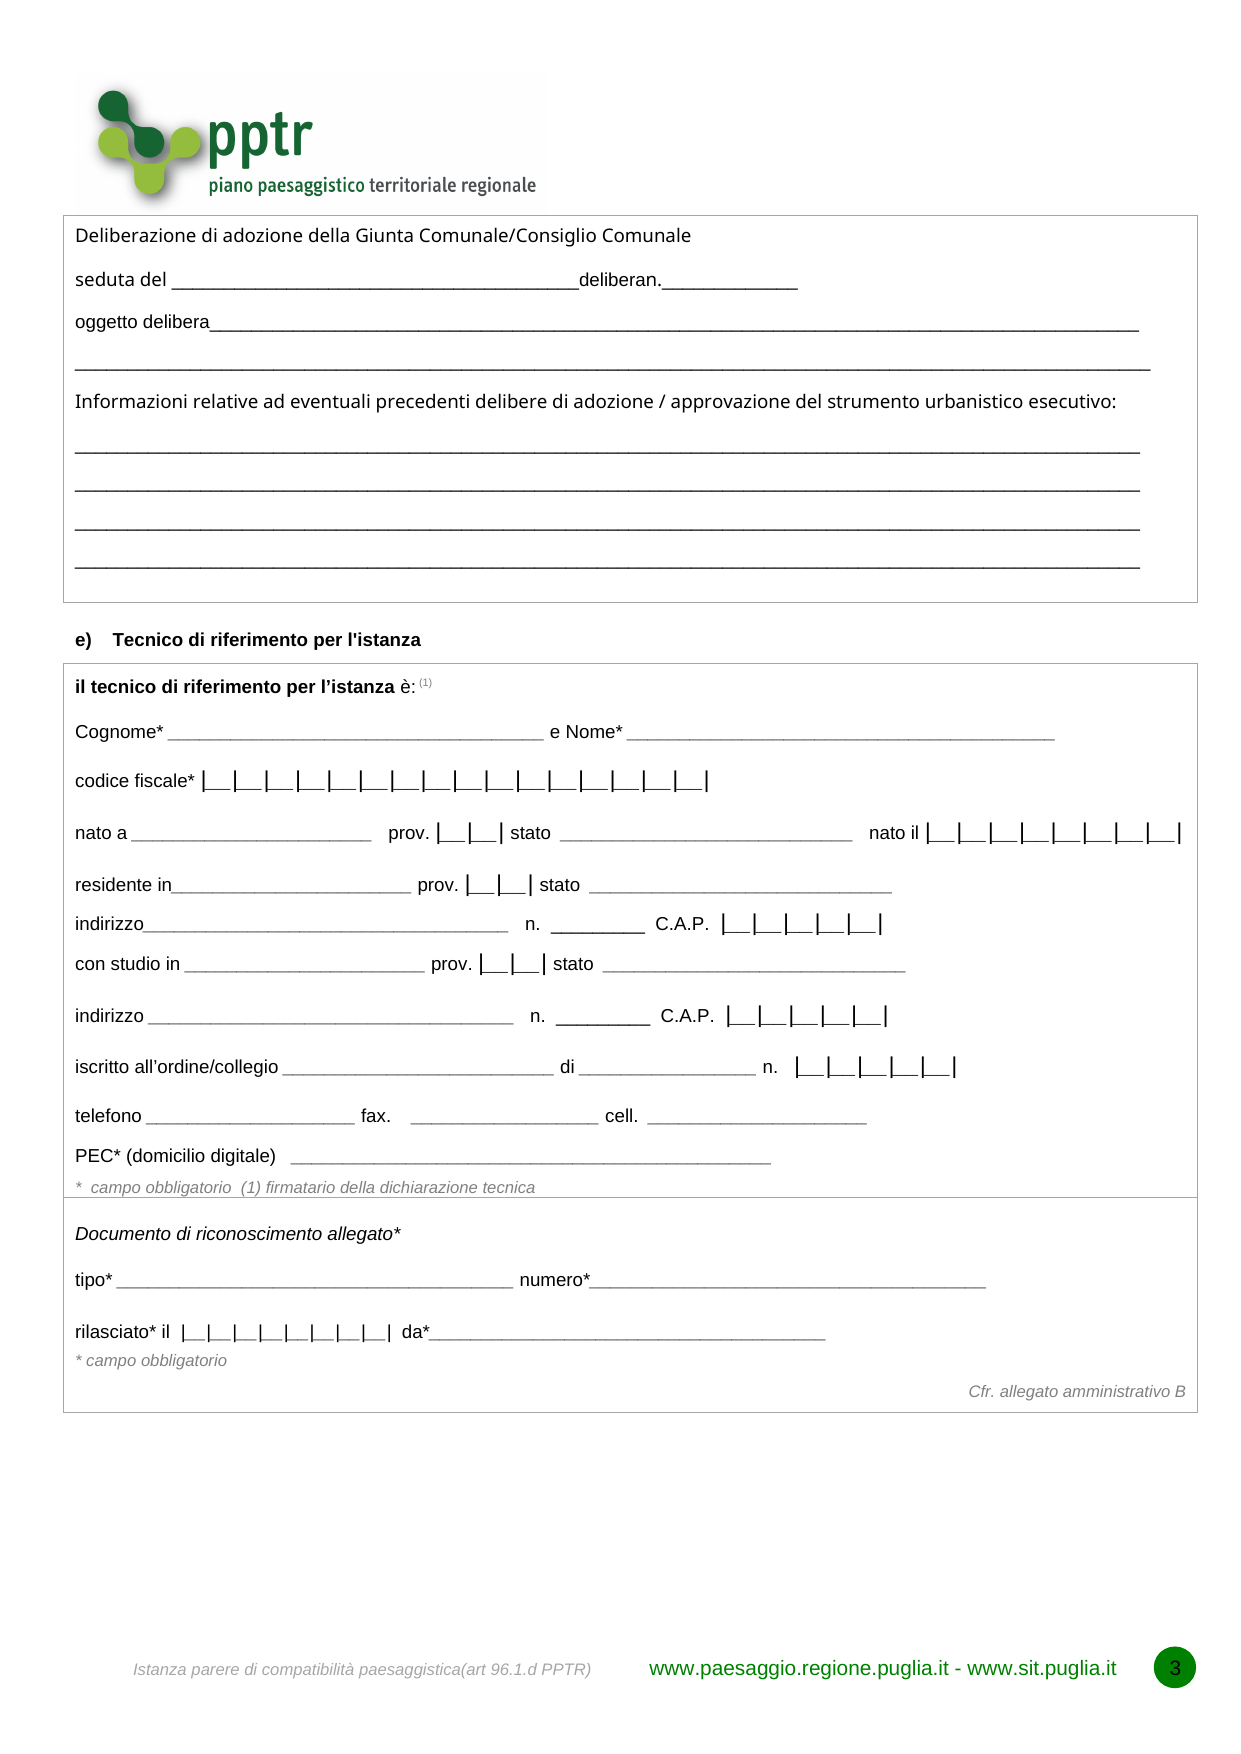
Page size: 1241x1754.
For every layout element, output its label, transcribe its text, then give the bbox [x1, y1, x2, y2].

picture [75, 73, 547, 215]
table_header Deliberazione di adozione della Giunta Comunale/Consiglio Comunale seduta del _______________________________________deliberan._____________ oggetto delibera_________________________________________________________________________________________ _______________________________________________________________________________________________________ Informazioni relative ad eventuali precedenti delibere di adozione / approvazione del strumento urbanistico esecutivo: ______________________________________________________________________________________________________ ______________________________________________________________________________________________________ ______________________________________________________________________________________________________ ______________________________________________________________________________________________________ [64, 216, 1197, 602]
table_cell Documento di riconoscimento allegato* tipo* ______________________________________ numero*______________________________________ rilasciato* il |__|__|__|__|__|__|__|__| da*______________________________________ * campo obbligatorio Cfr. allegato amministrativo B [64, 1198, 1197, 1412]
table_header il tecnico di riferimento per l’istanza è: (1) Cognome* ____________________________________ e Nome* _________________________________________ codice fiscale* |__|__|__|__|__|__|__|__|__|__|__|__|__|__|__|__| nato a _______________________ prov. |__|__| stato ____________________________ nato il |__|__|__|__|__|__|__|__| residente in_______________________ prov. |__|__| stato _____________________________ indirizzo___________________________________ n. _________ C.A.P. |__|__|__|__|__| con studio in _______________________ prov. |__|__| stato _____________________________ indirizzo ___________________________________ n. _________ C.A.P. |__|__|__|__|__| iscritto all’ordine/collegio __________________________ di _________________ n. |__|__|__|__|__| telefono ____________________ fax. __________________ cell. _____________________ PEC* (domicilio digitale) ______________________________________________ * campo obbligatorio (1) firmatario della dichiarazione tecnica [64, 664, 1197, 1197]
list Tecnico di riferimento per l'istanza [75, 628, 1165, 650]
